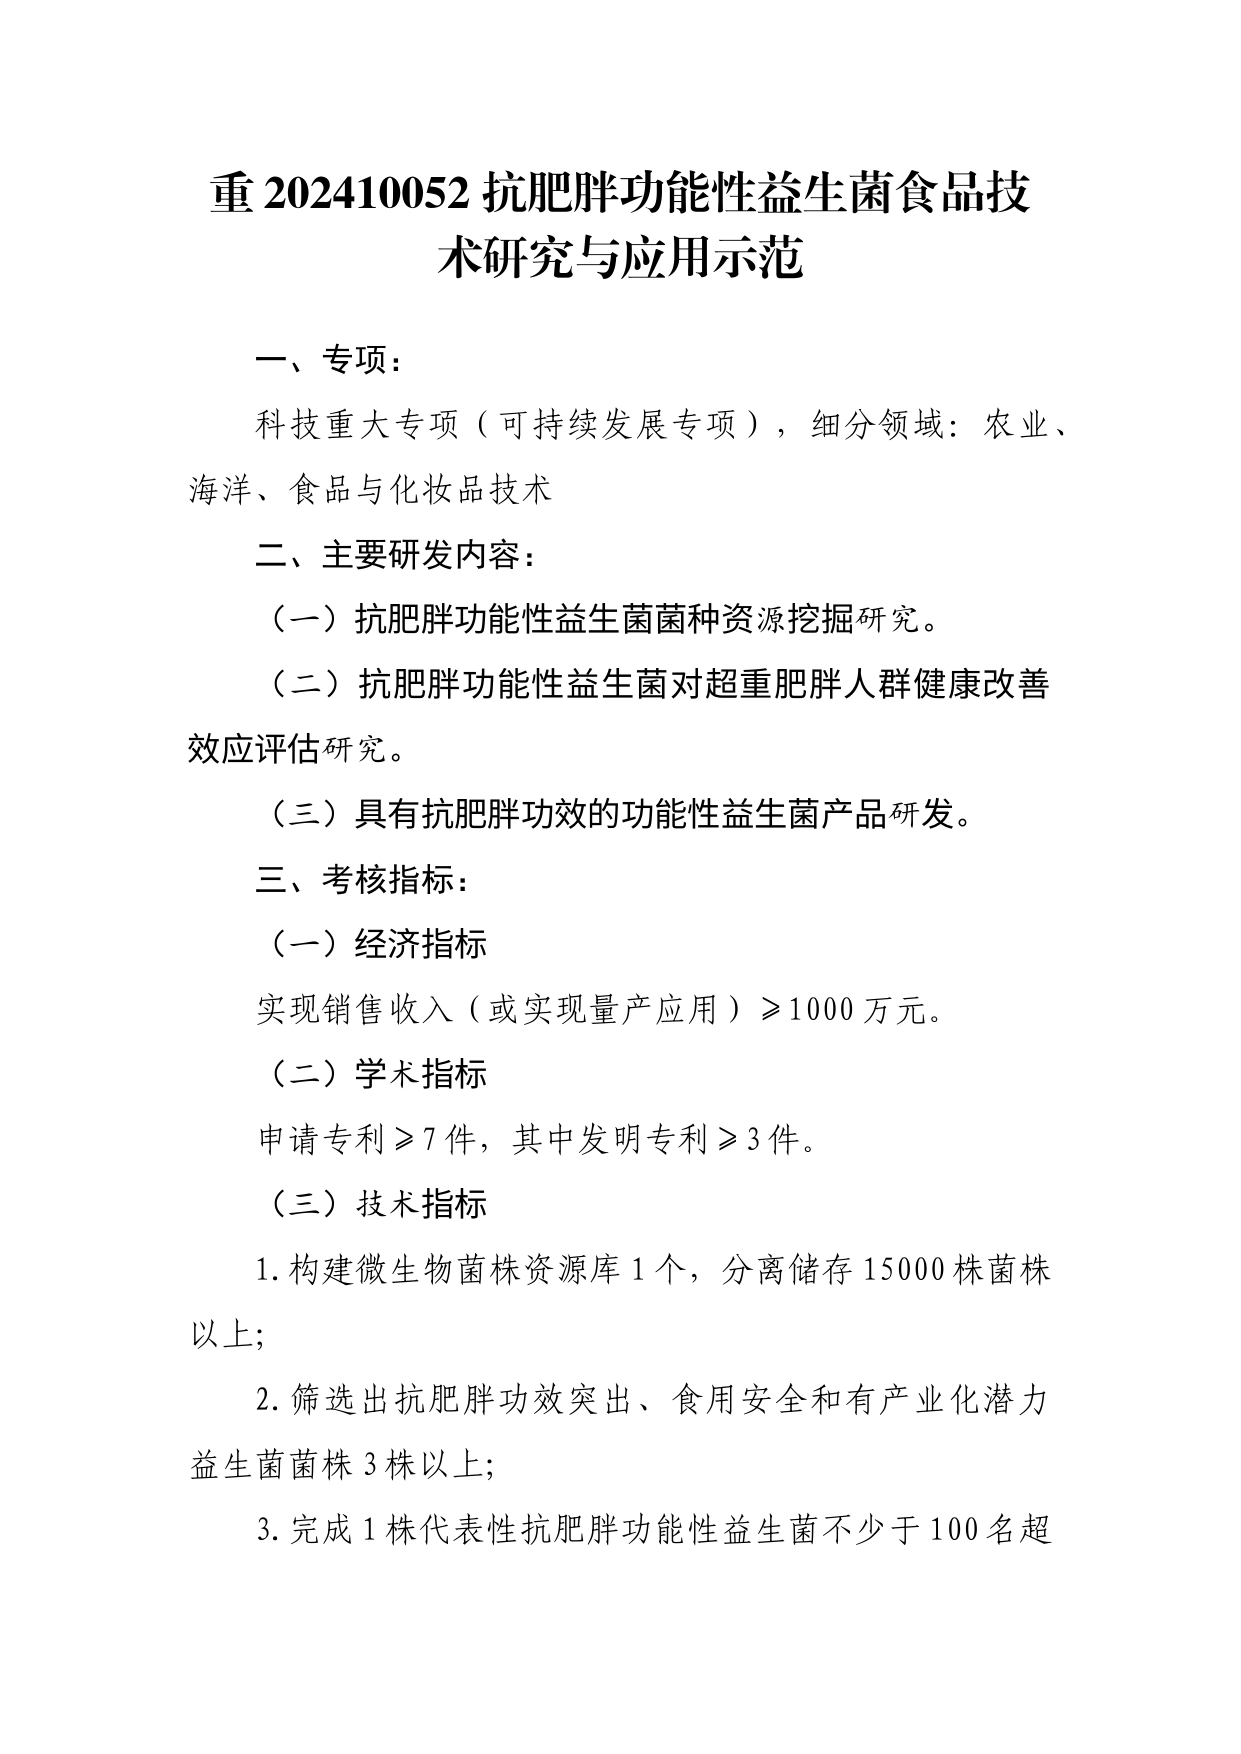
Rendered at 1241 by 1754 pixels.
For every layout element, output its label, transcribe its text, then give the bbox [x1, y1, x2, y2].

text 二、主要研发内容： [187, 519, 1053, 584]
list 申请专利≥7件，其中发明专利≥3件。 [187, 1104, 1053, 1169]
text 2.筛选出抗肥胖功效突出、食用安全和有产业化潜力益生菌菌株3株以上； [187, 1364, 1053, 1494]
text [187, 1494, 1053, 1559]
subtitle （一）抗肥胖功能性益生菌菌种资源挖掘研究。 [187, 584, 1053, 649]
subtitle （一）经济指标 [187, 909, 1053, 974]
text 重202410052 抗肥胖功能性益生菌食品技术研究与应用示范 [187, 162, 1053, 292]
subtitle （二）抗肥胖功能性益生菌对超重肥胖人群健康改善效应评估研究。 [187, 649, 1053, 779]
subtitle （二）学术指标 [187, 1039, 1053, 1104]
text 实现销售收入（或实现量产应用）≥1000万元。 [187, 974, 1053, 1039]
text 科技重大专项（可持续发展专项），细分领域：农业、海洋、食品与化妆品技术 [187, 389, 1053, 519]
text 1.构建微生物菌株资源库1个，分离储存15000株菌株以上； [187, 1234, 1053, 1364]
subtitle （三）技术指标 [187, 1169, 1053, 1234]
text 一、专项： [187, 324, 1053, 389]
text 三、考核指标： [187, 844, 1053, 909]
subtitle （三）具有抗肥胖功效的功能性益生菌产品研发。 [187, 779, 1053, 844]
